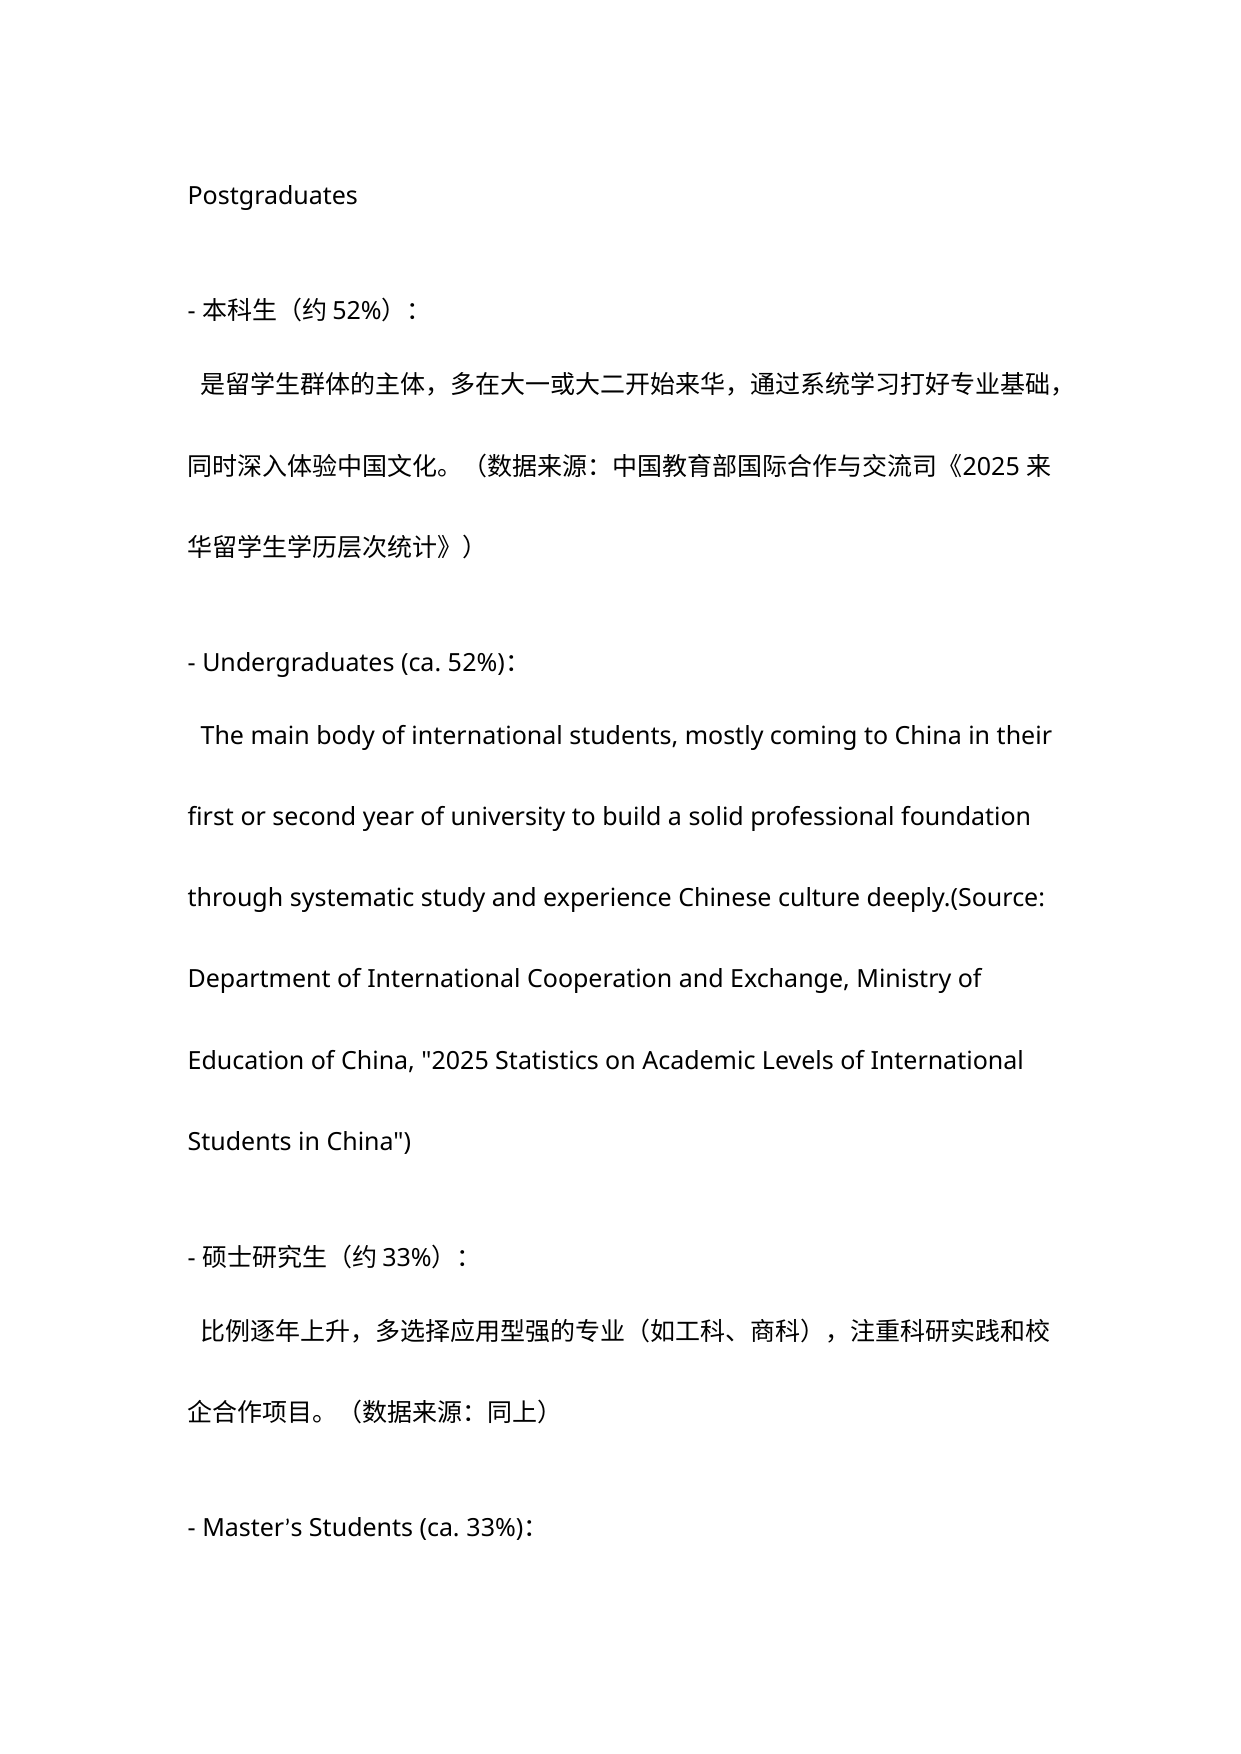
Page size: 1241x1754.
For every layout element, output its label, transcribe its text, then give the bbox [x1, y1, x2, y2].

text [187, 162, 1053, 227]
text 比例逐年上升，多选择应用型强的专业（如工科、商科），注重科研实践和校企合作项目。（数据来源：同上） [187, 1297, 1053, 1443]
text - Master’s Students (ca. 33%)： [187, 1493, 1053, 1558]
text The main body of international students, mostly coming to China in their first or second year of university to build a solid professional foundation through systematic study and experience Chinese culture deeply.(Source: Department of International Cooperation and Exchange, Ministry of Education of China, "2025 Statistics on Academic Levels of International Students in China") [187, 702, 1053, 1173]
text 是留学生群体的主体，多在大一或大二开始来华，通过系统学习打好专业基础，同时深入体验中国文化。（数据来源：中国教育部国际合作与交流司《2025 来华留学生学历层次统计》） [187, 350, 1053, 578]
text - 本科生（约52%）： [187, 276, 1053, 341]
text - Undergraduates (ca. 52%)： [187, 628, 1053, 693]
text - 硕士研究生（约33%）： [187, 1223, 1053, 1288]
